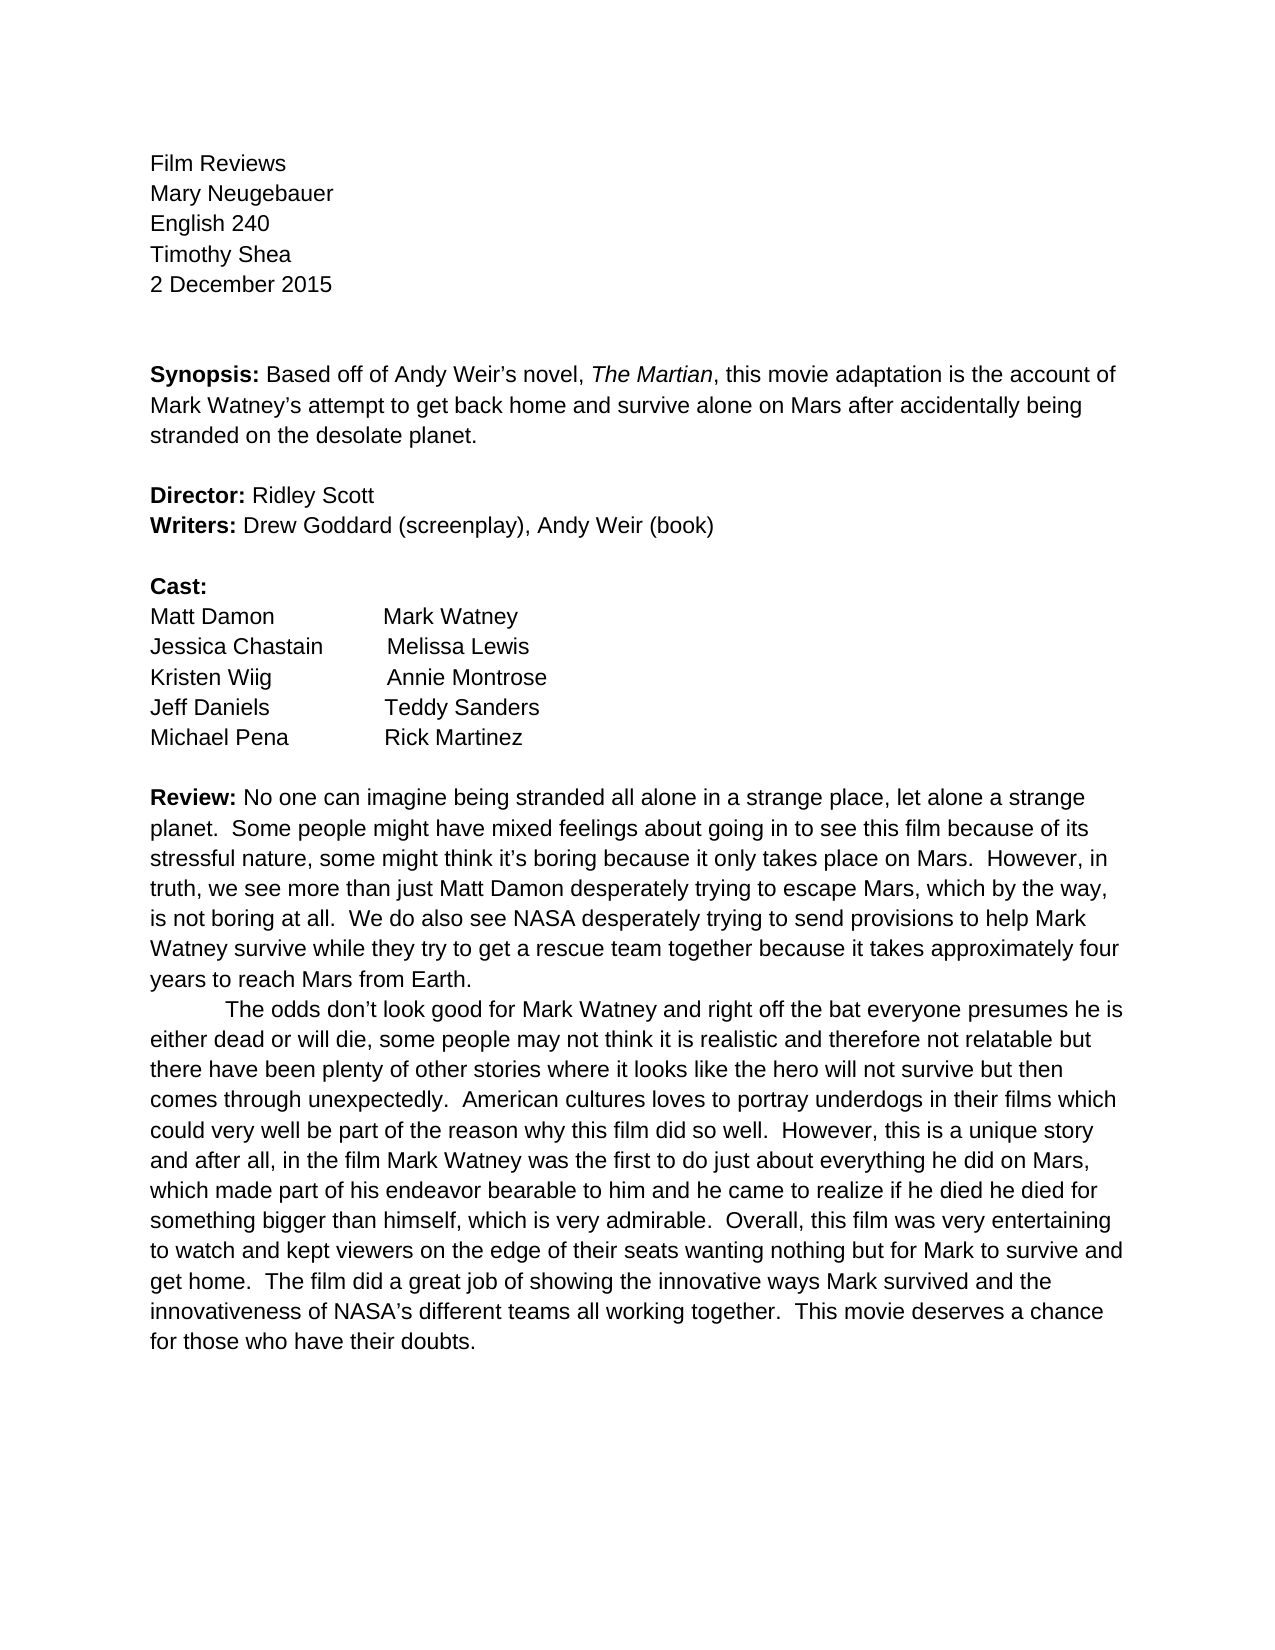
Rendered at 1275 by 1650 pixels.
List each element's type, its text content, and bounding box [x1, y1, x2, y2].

text Film Reviews [150, 150, 1125, 176]
text English 240 [150, 210, 1125, 237]
text Jeff Daniels Teddy Sanders [150, 694, 1125, 720]
text The odds don’t look good for Mark Watney and right off the bat everyone presumes he is either dead or will die, some people may not think it is realistic and therefore not relatable but there have been plenty of other stories where it looks like the hero will not survive but then comes through unexpectedly. American cultures loves to portray underdogs in their films which could very well be part of the reason why this film did so well. However, this is a unique story and after all, in the film Mark Watney was the first to do just about everything he did on Mars, which made part of his endeavor bearable to him and he came to realize if he died he died for something bigger than himself, which is very admirable. Overall, this film was very entertaining to watch and kept viewers on the edge of their seats wanting nothing but for Mark to survive and get home. The film did a great job of showing the innovative ways Mark survived and the innovativeness of NASA’s different teams all working together. This movie deserves a chance for those who have their doubts. [150, 996, 1125, 1354]
text Matt Damon Mark Watney [150, 603, 1125, 629]
text Kristen Wiig Annie Montrose [150, 663, 1125, 690]
text Review: No one can imagine being stranded all alone in a strange place, let alone a strange planet. Some people might have mixed feelings about going in to see this film because of its stressful nature, some might think it’s boring because it only takes place on Mars. However, in truth, we see more than just Matt Damon desperately trying to escape Mars, which by the way, is not boring at all. We do also see NASA desperately trying to send provisions to help Mark Watney survive while they try to get a rescue team together because it takes approximately four years to reach Mars from Earth. [150, 784, 1125, 992]
text Synopsis: Based off of Andy Weir’s novel, The Martian, this movie adaptation is the account of Mark Watney’s attempt to get back home and survive alone on Mars after accidentally being stranded on the desolate planet. [150, 361, 1125, 448]
text Director: Ridley Scott [150, 482, 1125, 509]
text Michael Pena Rick Martinez [150, 724, 1125, 750]
text Mary Neugebauer [150, 180, 1125, 207]
text Cast: [150, 573, 1125, 599]
text 2 December 2015 [150, 271, 1125, 297]
text Timothy Shea [150, 241, 1125, 267]
text Jessica Chastain Melissa Lewis [150, 633, 1125, 660]
text Writers: Drew Goddard (screenplay), Andy Weir (book) [150, 512, 1125, 539]
